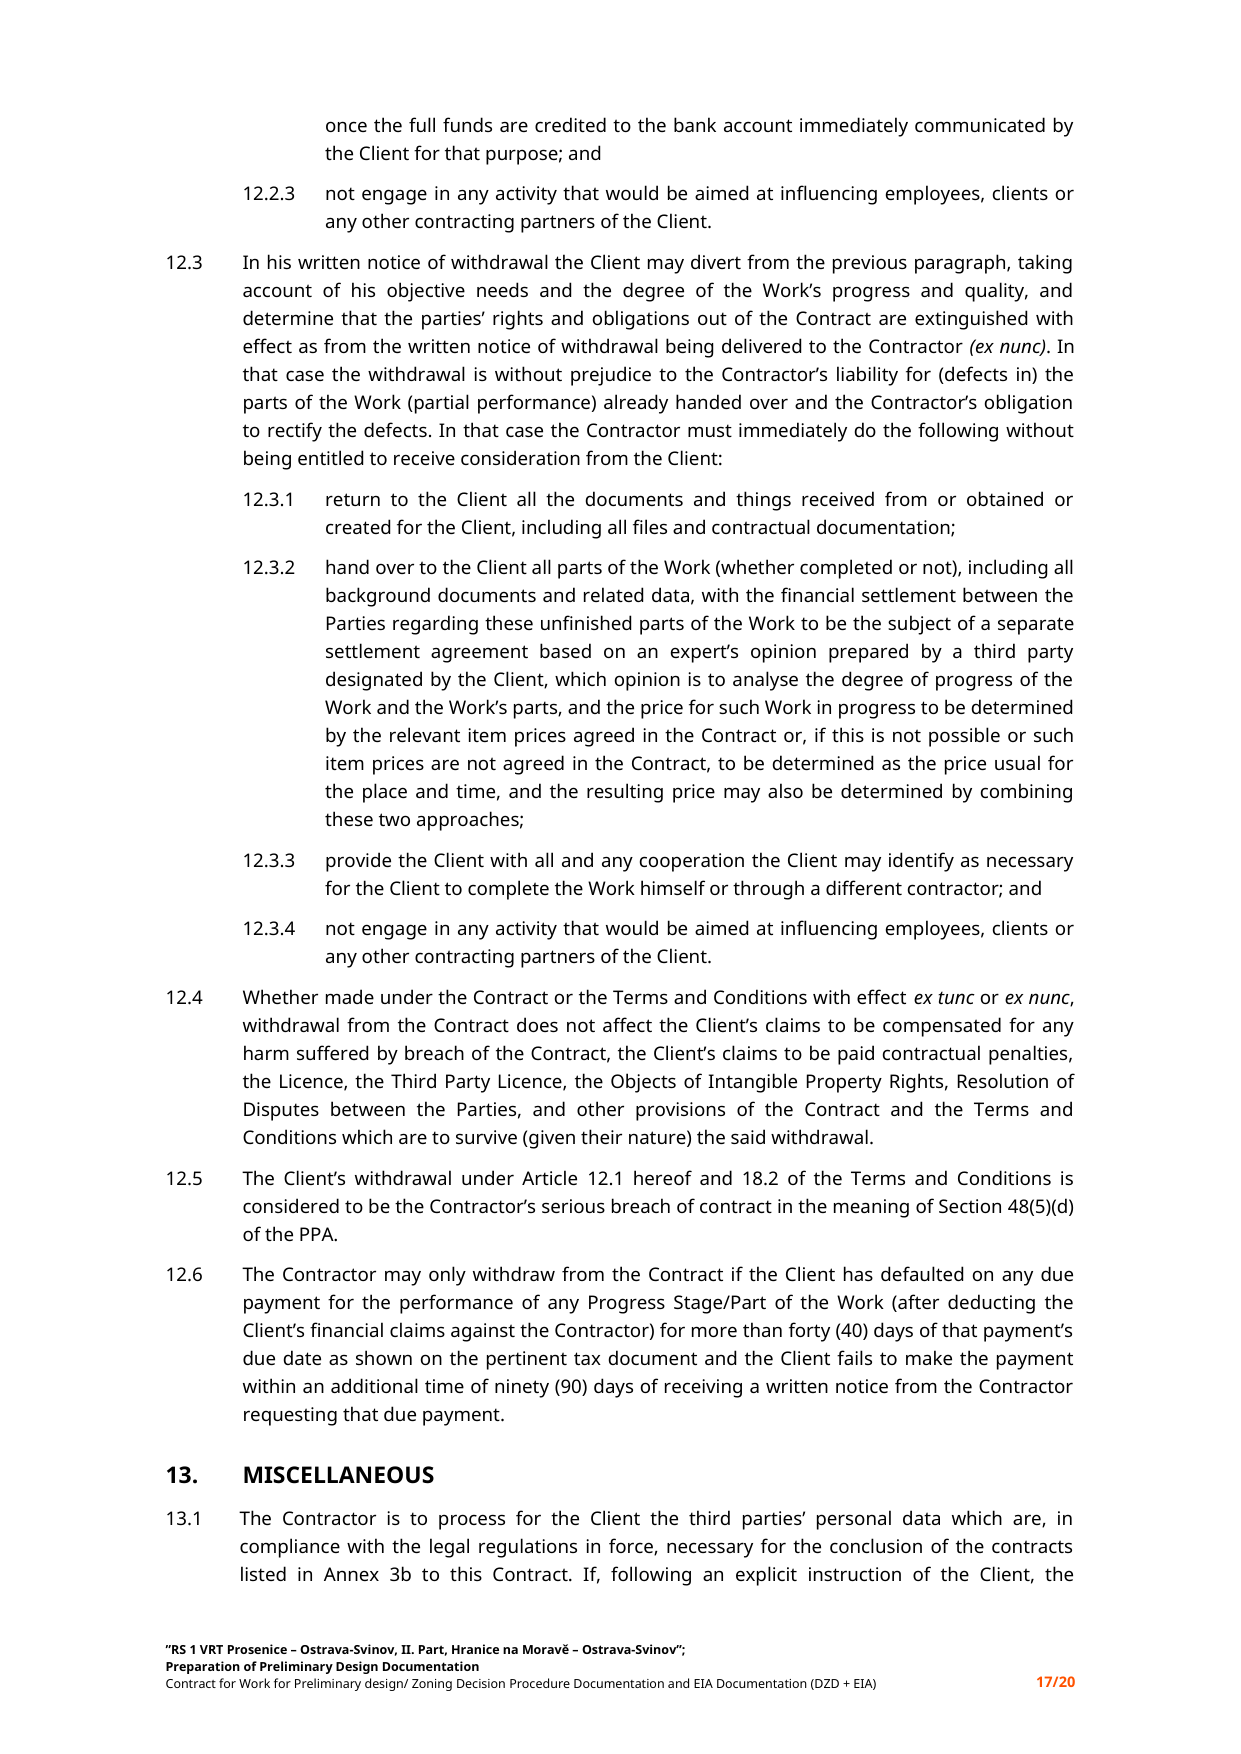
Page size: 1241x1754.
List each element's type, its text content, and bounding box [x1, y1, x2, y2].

text not engage in any activity that would be aimed at influencing employees, clients or any other contracting partners of the Client. [242, 916, 1075, 969]
text In his written notice of withdrawal the Client may divert from the previous paragraph, taking account of his objective needs and the degree of the Work’s progress and quality, and determine that the parties’ rights and obligations out of the Contract are extinguished with effect as from the written notice of withdrawal being delivered to the Contractor (ex nunc). In that case the withdrawal is without prejudice to the Contractor’s liability for (defects in) the parts of the Work (partial performance) already handed over and the Contractor’s obligation to rectify the defects. In that case the Contractor must immediately do the following without being entitled to receive consideration from the Client: [165, 249, 1075, 471]
text provide the Client with all and any cooperation the Client may identify as necessary for the Client to complete the Work himself or through a different contractor; and [242, 847, 1075, 901]
text The Client’s withdrawal under Article 12.1 hereof and 18.2 of the Terms and Conditions is considered to be the Contractor’s serious breach of contract in the meaning of Section 48(5)(d) of the PPA. [165, 1165, 1075, 1246]
text MISCELLANEOUS [165, 1459, 1075, 1490]
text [165, 1506, 1075, 1587]
text The Contractor may only withdraw from the Contract if the Client has defaulted on any due payment for the performance of any Progress Stage/Part of the Work (after deducting the Client’s financial claims against the Contractor) for more than forty (40) days of that payment’s due date as shown on the pertinent tax document and the Client fails to make the payment within an additional time of ninety (90) days of receiving a written notice from the Contractor requesting that due payment. [165, 1261, 1075, 1427]
text not engage in any activity that would be aimed at influencing employees, clients or any other contracting partners of the Client. [242, 181, 1075, 234]
text Whether made under the Contract or the Terms and Conditions with effect ex tunc or ex nunc, withdrawal from the Contract does not affect the Client’s claims to be compensated for any harm suffered by breach of the Contract, the Client’s claims to be paid contractual penalties, the Licence, the Third Party Licence, the Objects of Intangible Property Rights, Resolution of Disputes between the Parties, and other provisions of the Contract and the Terms and Conditions which are to survive (given their nature) the said withdrawal. [165, 984, 1075, 1150]
text hand over to the Client all parts of the Work (whether completed or not), including all background documents and related data, with the financial settlement between the Parties regarding these unfinished parts of the Work to be the subject of a separate settlement agreement based on an expert’s opinion prepared by a third party designated by the Client, which opinion is to analyse the degree of progress of the Work and the Work’s parts, and the price for such Work in progress to be determined by the relevant item prices agreed in the Contract or, if this is not possible or such item prices are not agreed in the Contract, to be determined as the price usual for the place and time, and the resulting price may also be determined by combining these two approaches; [242, 554, 1075, 832]
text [242, 112, 1075, 166]
